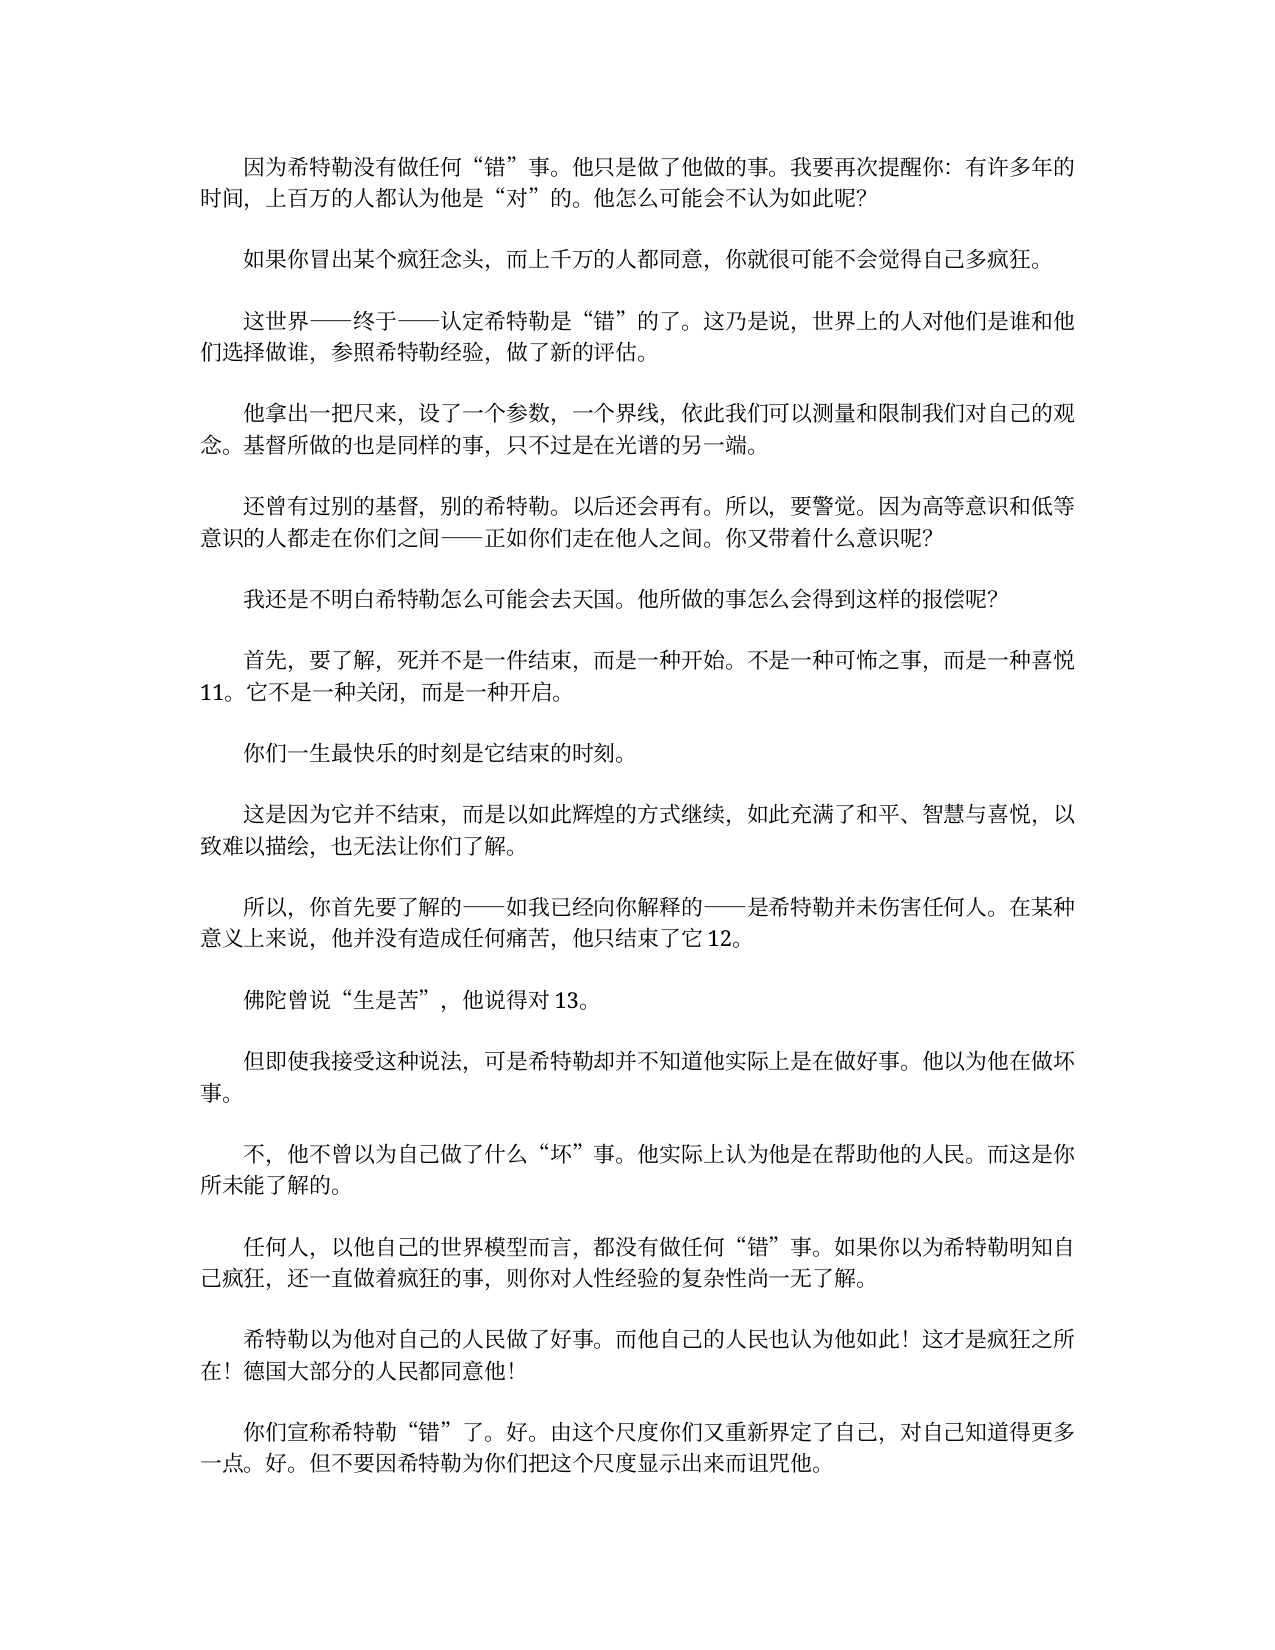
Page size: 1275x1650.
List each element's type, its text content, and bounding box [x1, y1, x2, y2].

text 不，他不曾以为自己做了什么“坏”事。他实际上认为他是在帮助他的人民。而这是你所未能了解的。 [200, 1137, 1075, 1200]
text 佛陀曾说“生是苦”，他说得对13。 [200, 983, 1075, 1014]
text 你们一生最快乐的时刻是它结束的时刻。 [200, 736, 1075, 768]
text 还曾有过别的基督，别的希特勒。以后还会再有。所以，要警觉。因为高等意识和低等意识的人都走在你们之间——正如你们走在他人之间。你又带着什么意识呢？ [200, 489, 1075, 552]
text 任何人，以他自己的世界模型而言，都没有做任何“错”事。如果你以为希特勒明知自己疯狂，还一直做着疯狂的事，则你对人性经验的复杂性尚一无了解。 [200, 1230, 1075, 1293]
text 这世界——终于——认定希特勒是“错”的了。这乃是说，世界上的人对他们是谁和他们选择做谁，参照希特勒经验，做了新的评估。 [200, 304, 1075, 367]
text 如果你冒出某个疯狂念头，而上千万的人都同意，你就很可能不会觉得自己多疯狂。 [200, 243, 1075, 274]
text 他拿出一把尺来，设了一个参数，一个界线，依此我们可以测量和限制我们对自己的观念。基督所做的也是同样的事，只不过是在光谱的另一端。 [200, 397, 1075, 459]
text 因为希特勒没有做任何“错”事。他只是做了他做的事。我要再次提醒你：有许多年的时间，上百万的人都认为他是“对”的。他怎么可能会不认为如此呢？ [200, 150, 1075, 213]
text 所以，你首先要了解的——如我已经向你解释的——是希特勒并未伤害任何人。在某种意义上来说，他并没有造成任何痛苦，他只结束了它12。 [200, 890, 1075, 953]
text 首先，要了解，死并不是一件结束，而是一种开始。不是一种可怖之事，而是一种喜悦11。它不是一种关闭，而是一种开启。 [200, 643, 1075, 706]
text 我还是不明白希特勒怎么可能会去天国。他所做的事怎么会得到这样的报偿呢？ [200, 582, 1075, 613]
text 你们宣称希特勒“错”了。好。由这个尺度你们又重新界定了自己，对自己知道得更多一点。好。但不要因希特勒为你们把这个尺度显示出来而诅咒他。 [200, 1415, 1075, 1478]
text 但即使我接受这种说法，可是希特勒却并不知道他实际上是在做好事。他以为他在做坏事。 [200, 1044, 1075, 1107]
text 这是因为它并不结束，而是以如此辉煌的方式继续，如此充满了和平、智慧与喜悦，以致难以描绘，也无法让你们了解。 [200, 797, 1075, 860]
text 希特勒以为他对自己的人民做了好事。而他自己的人民也认为他如此！这才是疯狂之所在！德国大部分的人民都同意他！ [200, 1322, 1075, 1385]
